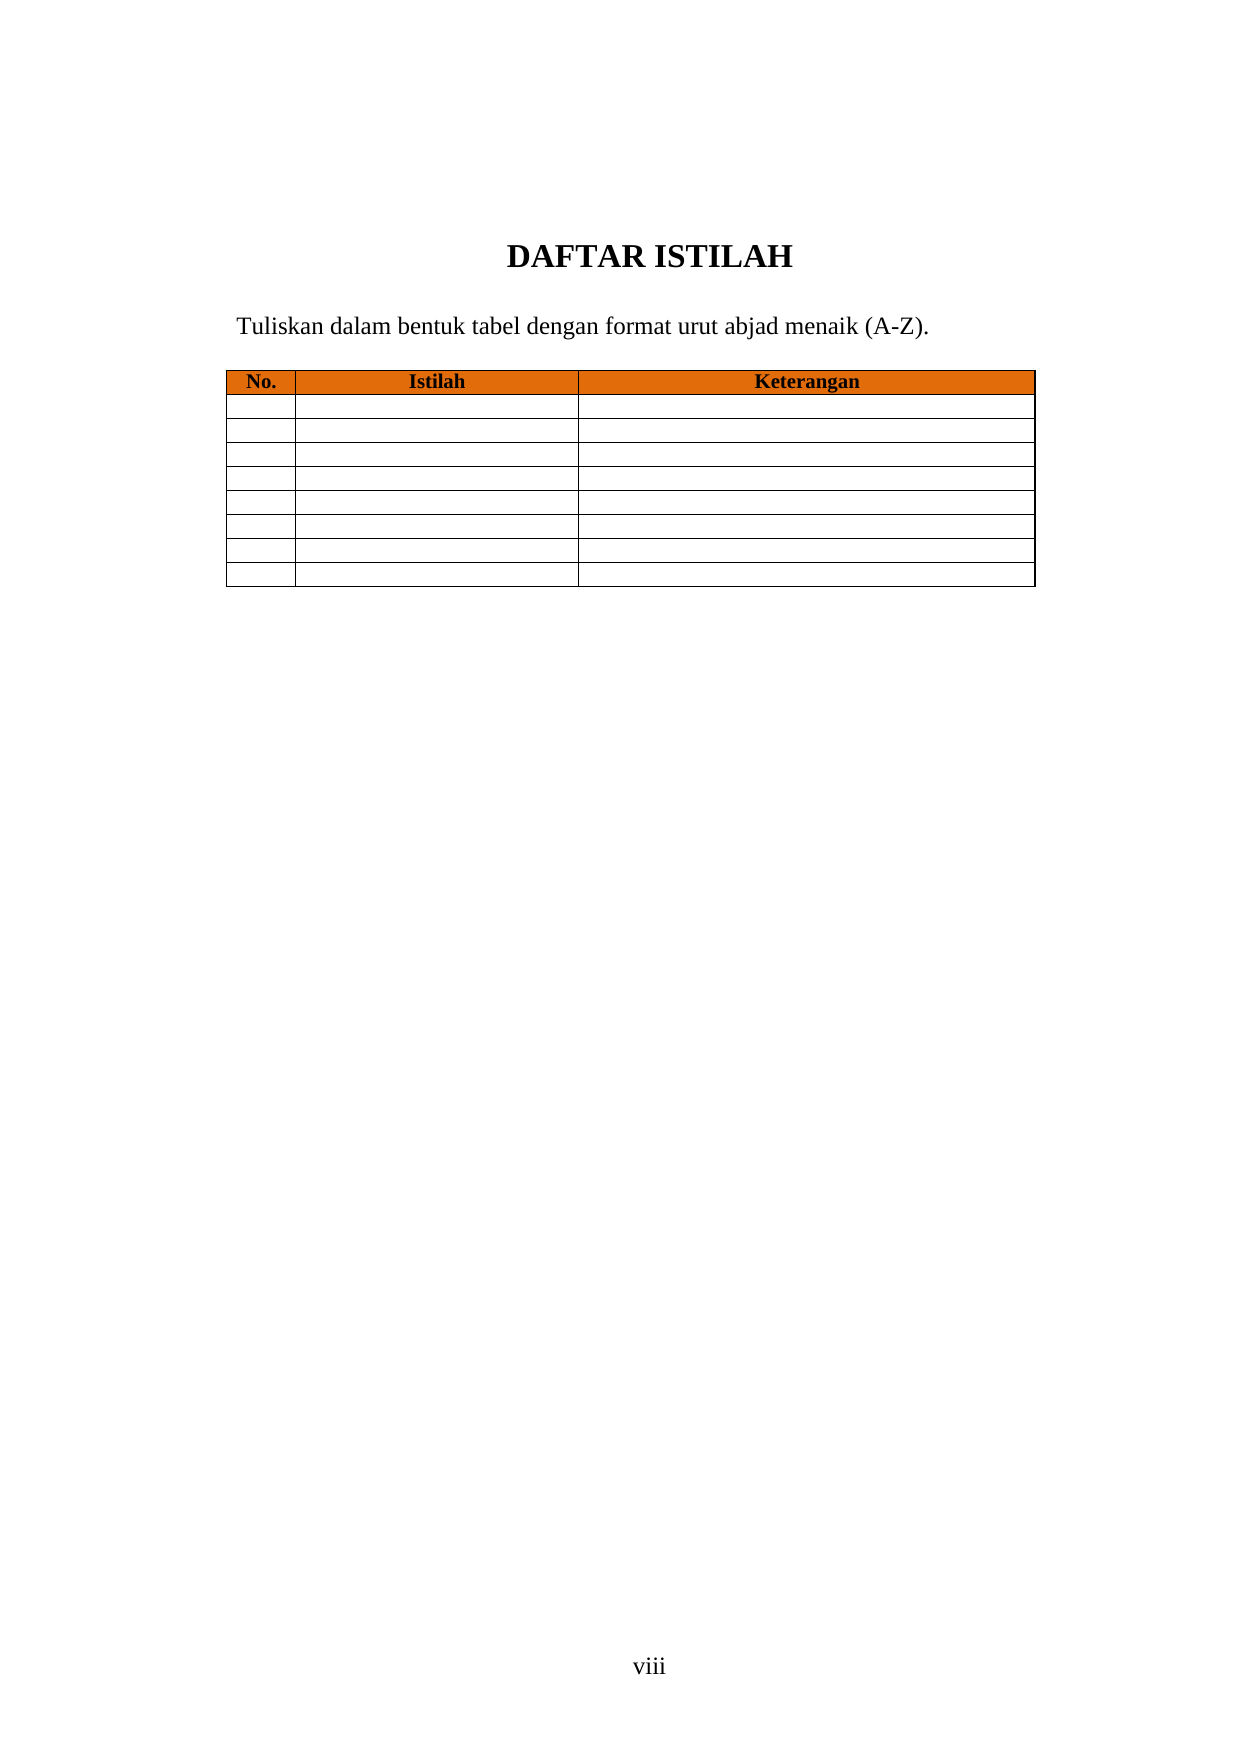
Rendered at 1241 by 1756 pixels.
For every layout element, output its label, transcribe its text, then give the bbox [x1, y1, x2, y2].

table_cell [296, 467, 578, 490]
table_cell [296, 515, 578, 538]
subtitle DAFTAR ISTILAH [249, 236, 1051, 274]
table_cell [579, 515, 1034, 538]
table_cell [296, 395, 578, 418]
table_cell [296, 539, 578, 562]
table_cell [579, 563, 1034, 586]
table_cell [227, 539, 295, 562]
table_cell [227, 419, 295, 442]
table_header Keterangan [579, 371, 1034, 394]
table_cell [579, 443, 1034, 466]
table_cell [227, 467, 295, 490]
table_cell [227, 443, 295, 466]
table_cell [227, 491, 295, 514]
table_cell [579, 467, 1034, 490]
table_header Istilah [296, 371, 578, 394]
table_cell [579, 419, 1034, 442]
table_cell [296, 419, 578, 442]
table_cell [227, 515, 295, 538]
table_cell [227, 563, 295, 586]
table_cell [227, 395, 295, 418]
table_cell [296, 563, 578, 586]
table_header No. [227, 371, 295, 394]
table_cell [296, 443, 578, 466]
table_cell [579, 395, 1034, 418]
table_cell [579, 491, 1034, 514]
text Tuliskan dalam bentuk tabel dengan format urut abjad menaik (A-Z). [236, 311, 1086, 340]
table_cell [296, 491, 578, 514]
table_cell [579, 539, 1034, 562]
